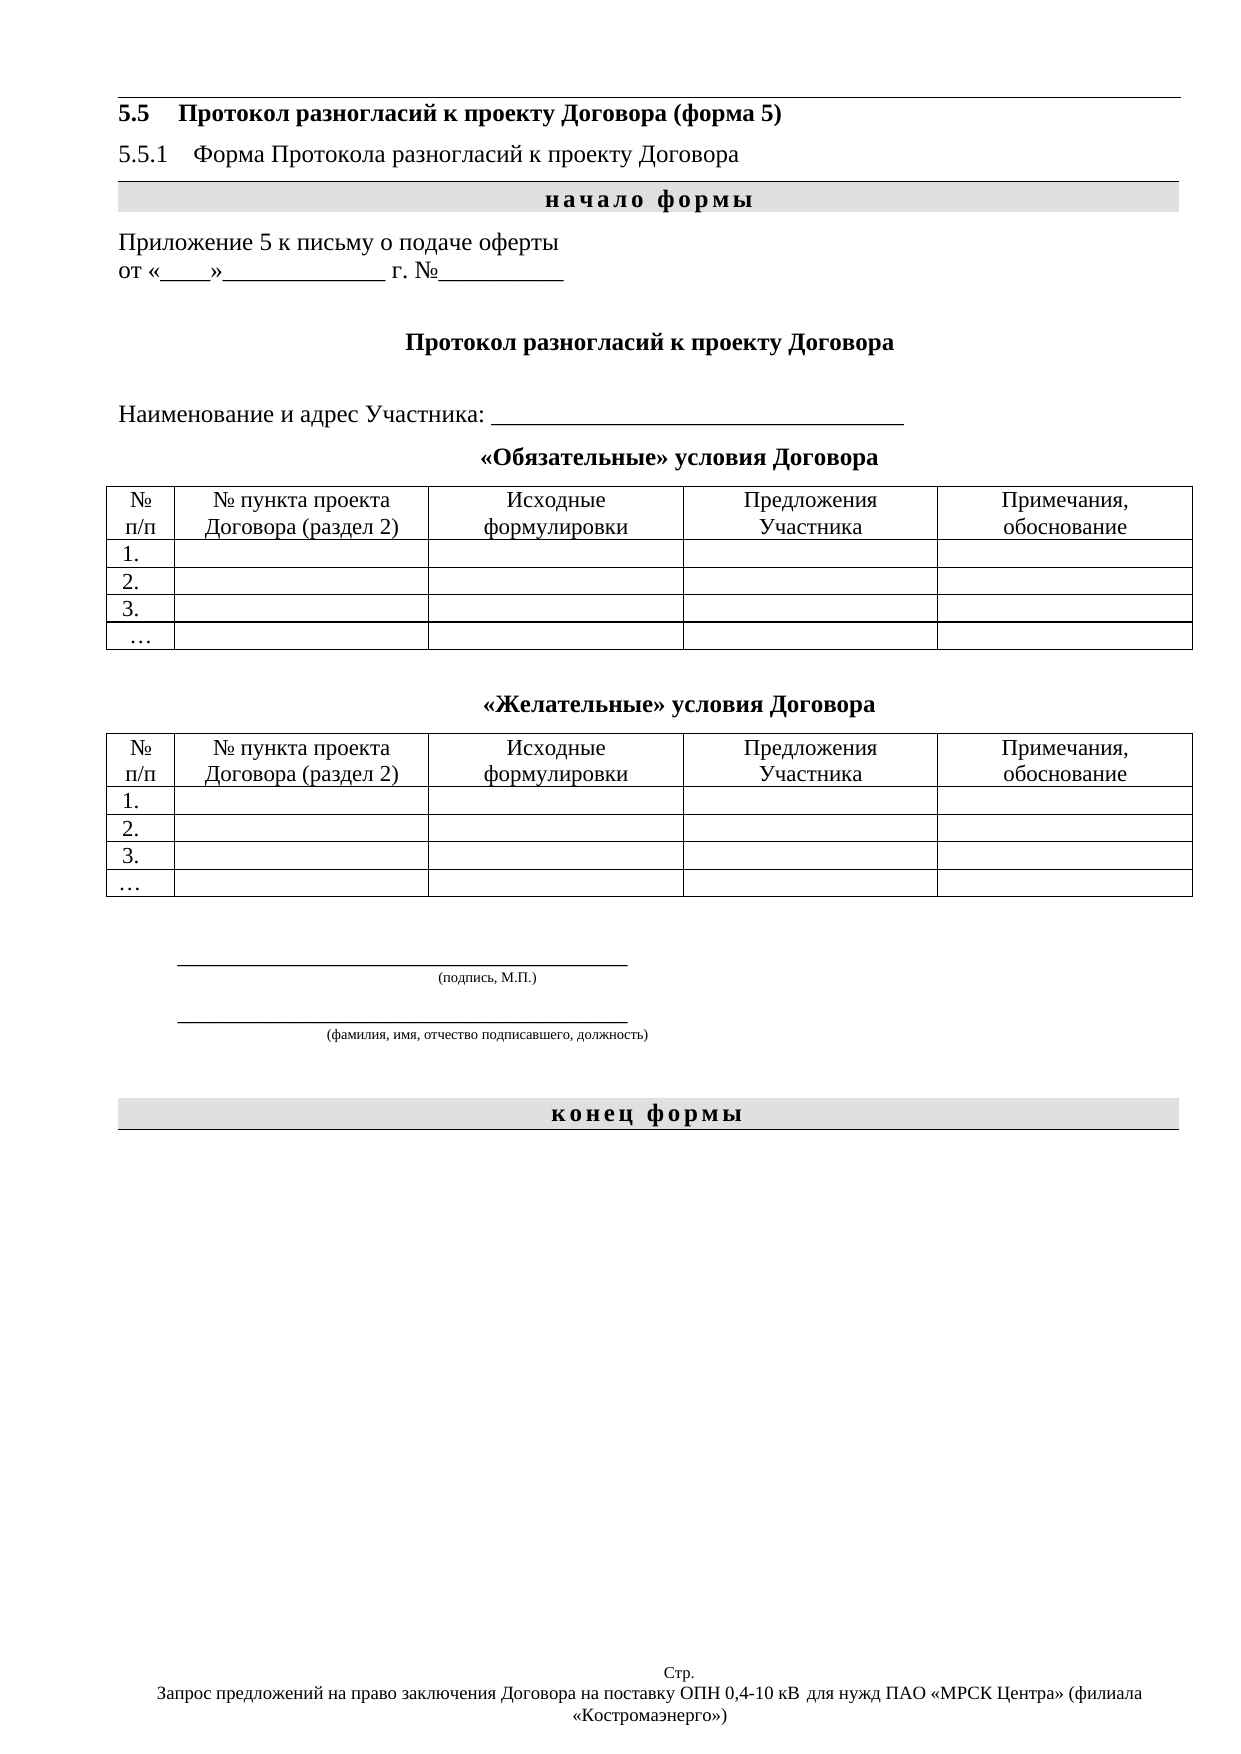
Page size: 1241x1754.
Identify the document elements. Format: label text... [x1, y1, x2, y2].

table_cell [938, 815, 1192, 841]
table_header № п/п [107, 487, 174, 539]
table_cell [684, 870, 937, 896]
table_cell [938, 842, 1192, 868]
text ____________________________________ [118, 997, 1181, 1026]
table_cell [175, 787, 428, 814]
table_cell [429, 870, 683, 896]
table_cell [684, 787, 937, 814]
table_cell … [107, 870, 174, 896]
text (фамилия, имя, отчество подписавшего, должность) [118, 1026, 797, 1055]
table_cell [107, 842, 174, 868]
text Протокол разногласий к проекту Договора [118, 327, 1181, 356]
table_cell [107, 595, 174, 621]
table_cell [175, 540, 428, 567]
table_cell [107, 815, 174, 841]
table_header Примечания, обоснование [938, 487, 1192, 539]
table_header Предложения Участника [684, 734, 937, 786]
table_cell [684, 623, 937, 649]
table_header Предложения Участника [684, 487, 937, 539]
table_cell [175, 842, 428, 868]
table_cell [684, 540, 937, 567]
table_cell [429, 815, 683, 841]
text (подпись, М.П.) [118, 969, 797, 997]
table_header Примечания, обоснование [938, 734, 1192, 786]
table_cell [684, 568, 937, 594]
text ____________________________________ [118, 940, 1181, 969]
table_header № пункта проекта Договора (раздел 2) [175, 734, 428, 786]
table_cell [429, 595, 683, 621]
table_cell [429, 842, 683, 868]
table_cell [938, 540, 1192, 567]
table_cell [107, 540, 174, 567]
table_cell [938, 623, 1192, 649]
table_cell [429, 540, 683, 567]
table_cell [938, 568, 1192, 594]
table_cell [429, 568, 683, 594]
text Наименование и адрес Участника: _________________________________ [118, 399, 1181, 428]
text конец формы [118, 1098, 1179, 1129]
table_cell [684, 842, 937, 868]
table_cell [684, 815, 937, 841]
table_header Исходные формулировки [429, 487, 683, 539]
text начало формы [118, 182, 1179, 212]
table_cell [107, 568, 174, 594]
table_header Исходные формулировки [429, 734, 683, 786]
table_cell [938, 595, 1192, 621]
table_cell [175, 623, 428, 649]
table_cell [175, 595, 428, 621]
table_cell [938, 787, 1192, 814]
table_cell [938, 870, 1192, 896]
table_header № п/п [107, 734, 174, 786]
text «Обязательные» условия Договора [118, 442, 1181, 471]
table_cell … [107, 623, 174, 649]
table_header № пункта проекта Договора (раздел 2) [175, 487, 428, 539]
subtitle Форма Протокола разногласий к проекту Договора [118, 139, 1181, 168]
table_cell [684, 595, 937, 621]
table_cell [175, 815, 428, 841]
text «Желательные» условия Договора [118, 689, 1181, 718]
table_cell [429, 623, 683, 649]
table_cell [175, 870, 428, 896]
text Приложение 5 к письму о подаче оферты от «____»_____________ г. №__________ [118, 227, 1181, 284]
table_cell [175, 568, 428, 594]
table_cell [429, 787, 683, 814]
subtitle Протокол разногласий к проекту Договора (форма 5) [118, 98, 1181, 127]
table_cell [107, 787, 174, 814]
